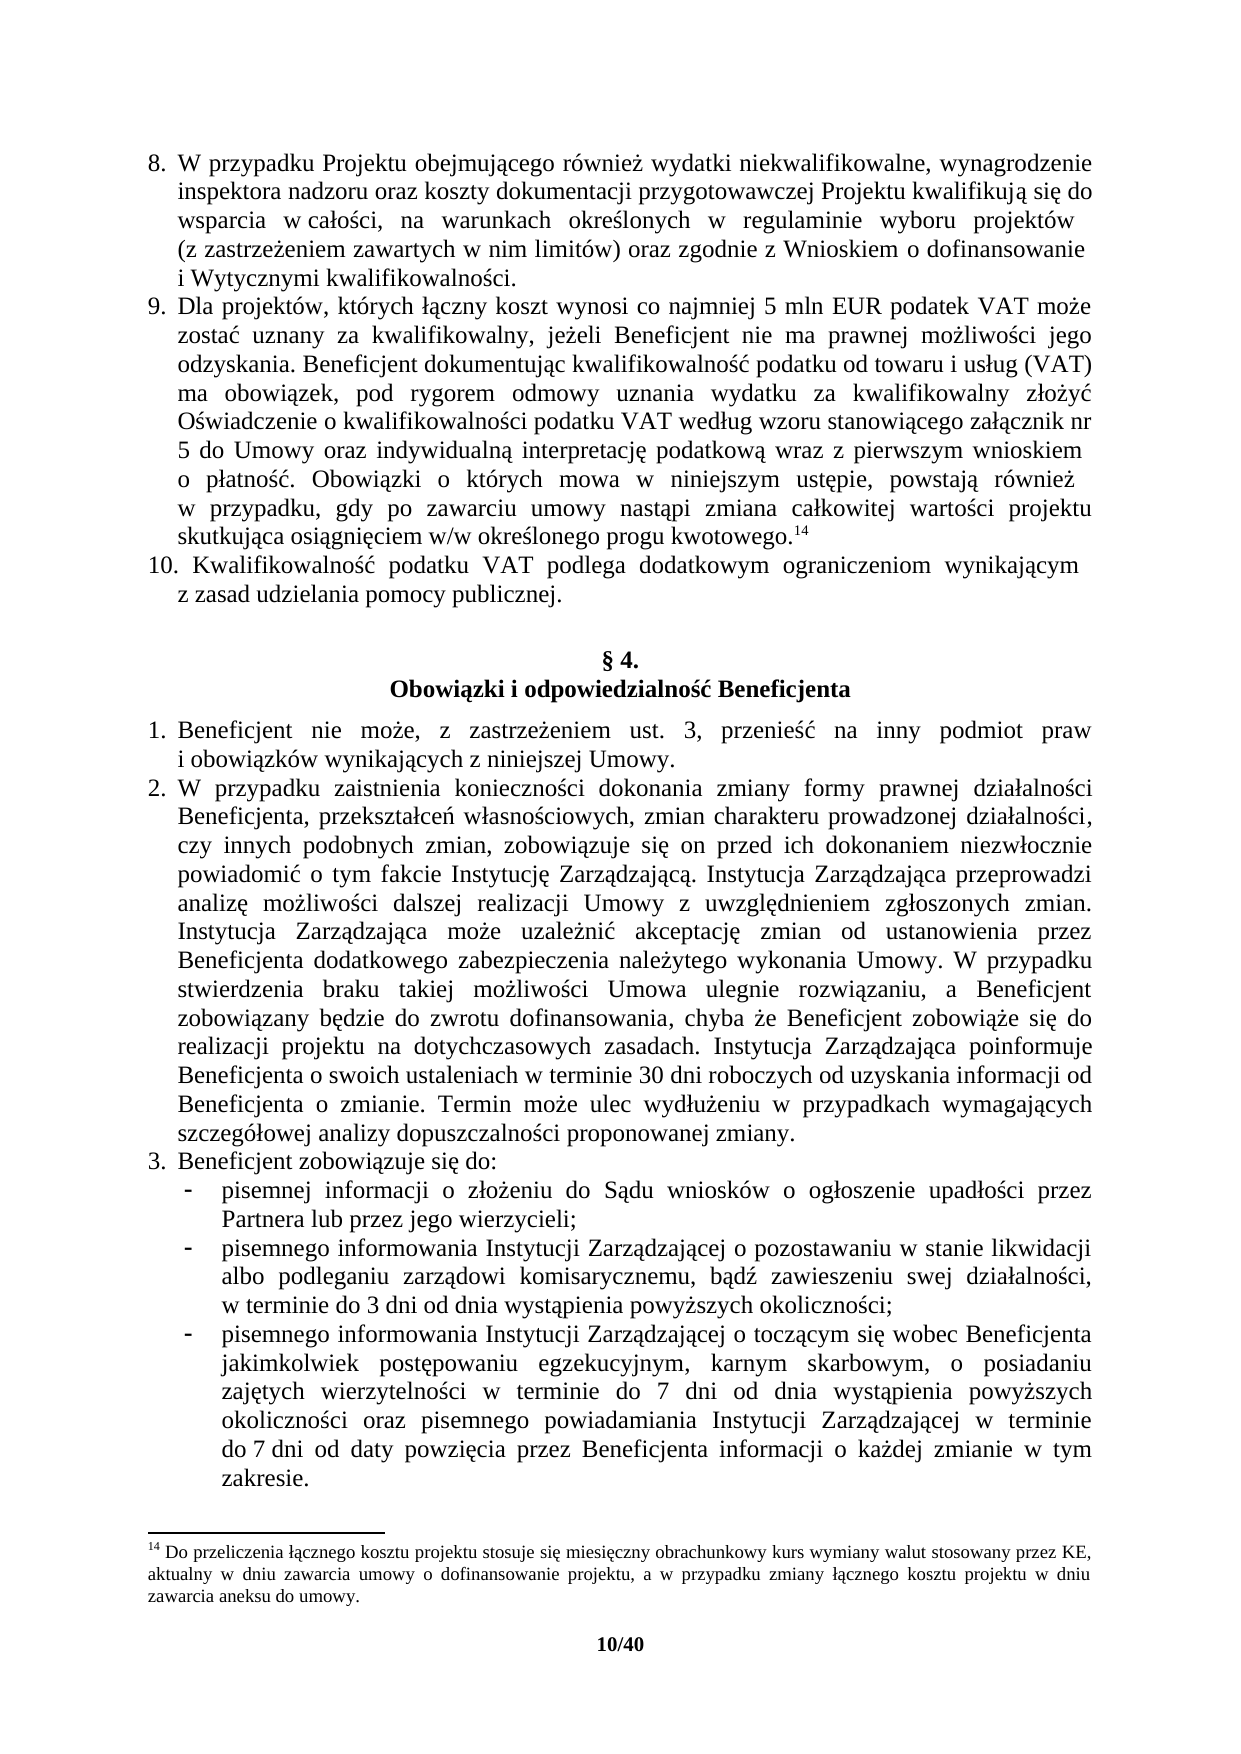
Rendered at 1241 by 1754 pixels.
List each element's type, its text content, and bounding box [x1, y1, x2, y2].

list Dla projektów, których łączny koszt wynosi co najmniej 5 mln EUR podatek VAT może zostać uznany za kwalifikowalny, jeżeli Beneficjent nie ma prawnej możliwości jego odzyskania. Beneficjent dokumentując kwalifikowalność podatku od towaru i usług (VAT) ma obowiązek, pod rygorem odmowy uznania wydatku za kwalifikowalny złożyć Oświadczenie o kwalifikowalności podatku VAT według wzoru stanowiącego załącznik nr 5 do Umowy oraz indywidualną interpretację podatkową wraz z pierwszym wnioskiem o płatność. Obowiązki o których mowa w niniejszym ustępie, powstają również w przypadku, gdy po zawarciu umowy nastąpi zmiana całkowitej wartości projektu skutkująca osiągnięciem w/w określonego progu kwotowego. [148, 291, 1093, 550]
list Beneficjent nie może, z zastrzeżeniem ust. 3, przenieść na inny podmiot praw i obowiązków wynikających z niniejszej Umowy. [148, 715, 1093, 773]
list pisemnej informacji o złożeniu do Sądu wniosków o ogłoszenie upadłości przez Partnera lub przez jego wierzycieli; [184, 1175, 1093, 1233]
list W przypadku Projektu obejmującego również wydatki niekwalifikowalne, wynagrodzenie inspektora nadzoru oraz koszty dokumentacji przygotowawczej Projektu kwalifikują się do wsparcia w całości, na warunkach określonych w regulaminie wyboru projektów (z zastrzeżeniem zawartych w nim limitów) oraz zgodnie z Wnioskiem o dofinansowanie i Wytycznymi kwalifikowalności. [148, 148, 1093, 291]
list W przypadku zaistnienia konieczności dokonania zmiany formy prawnej działalności Beneficjenta, przekształceń własnościowych, zmian charakteru prowadzonej działalności, czy innych podobnych zmian, zobowiązuje się on przed ich dokonaniem niezwłocznie powiadomić o tym fakcie Instytucję Zarządzającą. Instytucja Zarządzająca przeprowadzi analizę możliwości dalszej realizacji Umowy z uwzględnieniem zgłoszonych zmian. Instytucja Zarządzająca może uzależnić akceptację zmian od ustanowienia przez Beneficjenta dodatkowego zabezpieczenia należytego wykonania Umowy. W przypadku stwierdzenia braku takiej możliwości Umowa ulegnie rozwiązaniu, a Beneficjent zobowiązany będzie do zwrotu dofinansowania, chyba że Beneficjent zobowiąże się do realizacji projektu na dotychczasowych zasadach. Instytucja Zarządzająca poinformuje Beneficjenta o swoich ustaleniach w terminie 30 dni roboczych od uzyskania informacji od Beneficjenta o zmianie. Termin może ulec wydłużeniu w przypadkach wymagających szczegółowej analizy dopuszczalności proponowanej zmiany. [148, 773, 1093, 1146]
list Kwalifikowalność podatku VAT podlega dodatkowym ograniczeniom wynikającym z zasad udzielania pomocy publicznej. [148, 550, 1093, 608]
text § 4. Obowiązki i odpowiedzialność Beneficjenta [148, 645, 1093, 703]
list pisemnego informowania Instytucji Zarządzającej o toczącym się wobec Beneficjenta jakimkolwiek postępowaniu egzekucyjnym, karnym skarbowym, o posiadaniu zajętych wierzytelności w terminie do 7 dni od dnia wystąpienia powyższych okoliczności oraz pisemnego powiadamiania Instytucji Zarządzającej w terminie do 7 dni od daty powzięcia przez Beneficjenta informacji o każdej zmianie w tym zakresie. [184, 1319, 1093, 1491]
list pisemnego informowania Instytucji Zarządzającej o pozostawaniu w stanie likwidacji albo podleganiu zarządowi komisarycznemu, bądź zawieszeniu swej działalności, w terminie do 3 dni od dnia wystąpienia powyższych okoliczności; [184, 1233, 1093, 1319]
list Beneficjent zobowiązuje się do: [148, 1146, 1093, 1175]
